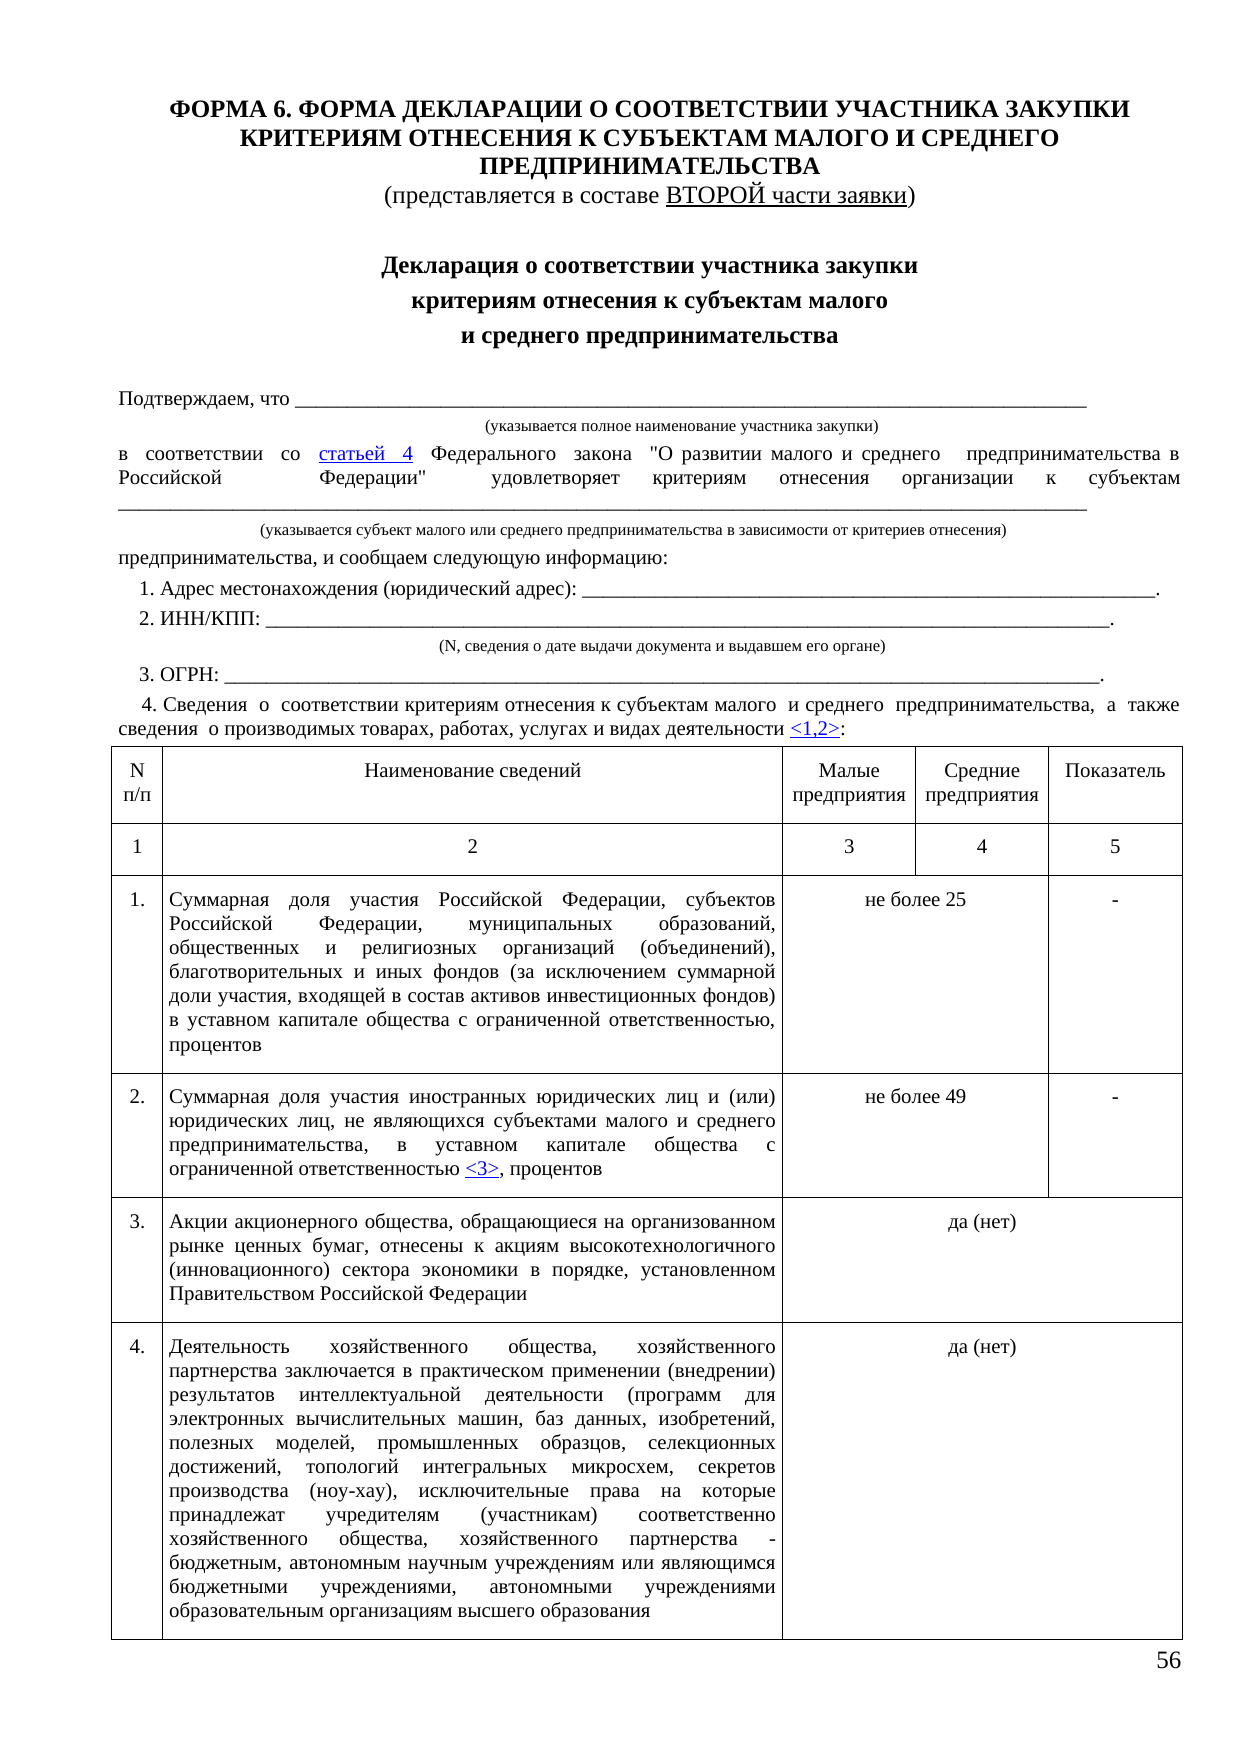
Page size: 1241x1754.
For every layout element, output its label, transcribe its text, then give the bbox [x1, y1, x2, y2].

table_header N п/п [112, 747, 162, 823]
text Подтверждаем, что ____________________________________________________________________________ [118, 386, 1181, 409]
table_cell - [1049, 876, 1182, 1072]
text 2. ИНН/КПП: _________________________________________________________________________________. [118, 606, 1181, 630]
table_cell Акции акционерного общества, обращающиеся на организованном рынке ценных бумаг, отнесены к акциям высокотехнологичного (инновационного) сектора экономики в порядке, установленном Правительством Российской Федерации [163, 1198, 782, 1322]
text (N, сведения о дате выдачи документа и выдавшем его органе) [118, 636, 1181, 655]
table_cell не более 25 [783, 876, 1048, 1072]
text в соответствии со статьей 4 Федерального закона "О развитии малого и среднего предпринимательства в Российской Федерации" удовлетворяет критериям отнесения организации к субъектам _____________________________________________________________________________________________ [118, 441, 1181, 513]
text (указывается полное наименование участника закупки) [118, 416, 1181, 435]
table_cell Деятельность хозяйственного общества, хозяйственного партнерства заключается в практическом применении (внедрении) результатов интеллектуальной деятельности (программ для электронных вычислительных машин, баз данных, изобретений, полезных моделей, промышленных образцов, селекционных достижений, топологий интегральных микросхем, секретов производства (ноу-хау), исключительные права на которые принадлежат учредителям (участникам) соответственно хозяйственного общества, хозяйственного партнерства - бюджетным, автономным научным учреждениям или являющимся бюджетными учреждениями, автономными учреждениями образовательным организациям высшего образования [163, 1323, 782, 1639]
text критериям отнесения к субъектам малого [118, 285, 1181, 314]
table_header Средние предприятия [916, 747, 1048, 823]
table_cell 2. [112, 1074, 162, 1197]
text 1. Адрес местонахождения (юридический адрес): _______________________________________________________. [118, 575, 1181, 599]
table_cell не более 49 [783, 1074, 1048, 1197]
table_header Наименование сведений [163, 747, 782, 823]
table_cell Суммарная доля участия иностранных юридических лиц и (или) юридических лиц, не являющихся субъектами малого и среднего предпринимательства, в уставном капитале общества с ограниченной ответственностью <3>, процентов [163, 1074, 782, 1197]
text предпринимательства, и сообщаем следующую информацию: [118, 545, 1181, 569]
table_cell 2 [163, 824, 782, 875]
table_cell 1 [112, 824, 162, 875]
table_cell - [1049, 1074, 1182, 1197]
text Декларация о соответствии участника закупки [118, 250, 1181, 279]
table_header Показатель [1049, 747, 1182, 823]
text 4. Сведения о соответствии критериям отнесения к субъектам малого и среднего предпринимательства, а также сведения о производимых товарах, работах, услугах и видах деятельности <1,2>: [118, 692, 1181, 740]
text ФОРМА 6. ФОРМА ДЕКЛАРАЦИИ О СООТВЕТСТВИИ УЧАСТНИКА ЗАКУПКИ КРИТЕРИЯМ ОТНЕСЕНИЯ К СУБЪЕКТАМ МАЛОГО И СРЕДНЕГО ПРЕДПРИНИМАТЕЛЬСТВА [118, 94, 1181, 180]
text (представляется в составе ВТОРОЙ части заявки) [118, 180, 1181, 209]
table_cell 3. [112, 1198, 162, 1322]
table_cell 4 [916, 824, 1048, 875]
text и среднего предпринимательства [118, 320, 1181, 349]
table_header Малые предприятия [783, 747, 915, 823]
table_cell 3 [783, 824, 915, 875]
table_cell Суммарная доля участия Российской Федерации, субъектов Российской Федерации, муниципальных образований, общественных и религиозных организаций (объединений), благотворительных и иных фондов (за исключением суммарной доли участия, входящей в состав активов инвестиционных фондов) в уставном капитале общества с ограниченной ответственностью, процентов [163, 876, 782, 1072]
table_cell 5 [1049, 824, 1182, 875]
text (указывается субъект малого или среднего предпринимательства в зависимости от критериев отнесения) [118, 520, 1181, 539]
table_cell да (нет) [783, 1323, 1182, 1639]
table_cell да (нет) [783, 1198, 1182, 1322]
text 3. ОГРН: ____________________________________________________________________________________. [118, 661, 1181, 686]
table_cell 4. [112, 1323, 162, 1639]
table_cell 1. [112, 876, 162, 1072]
